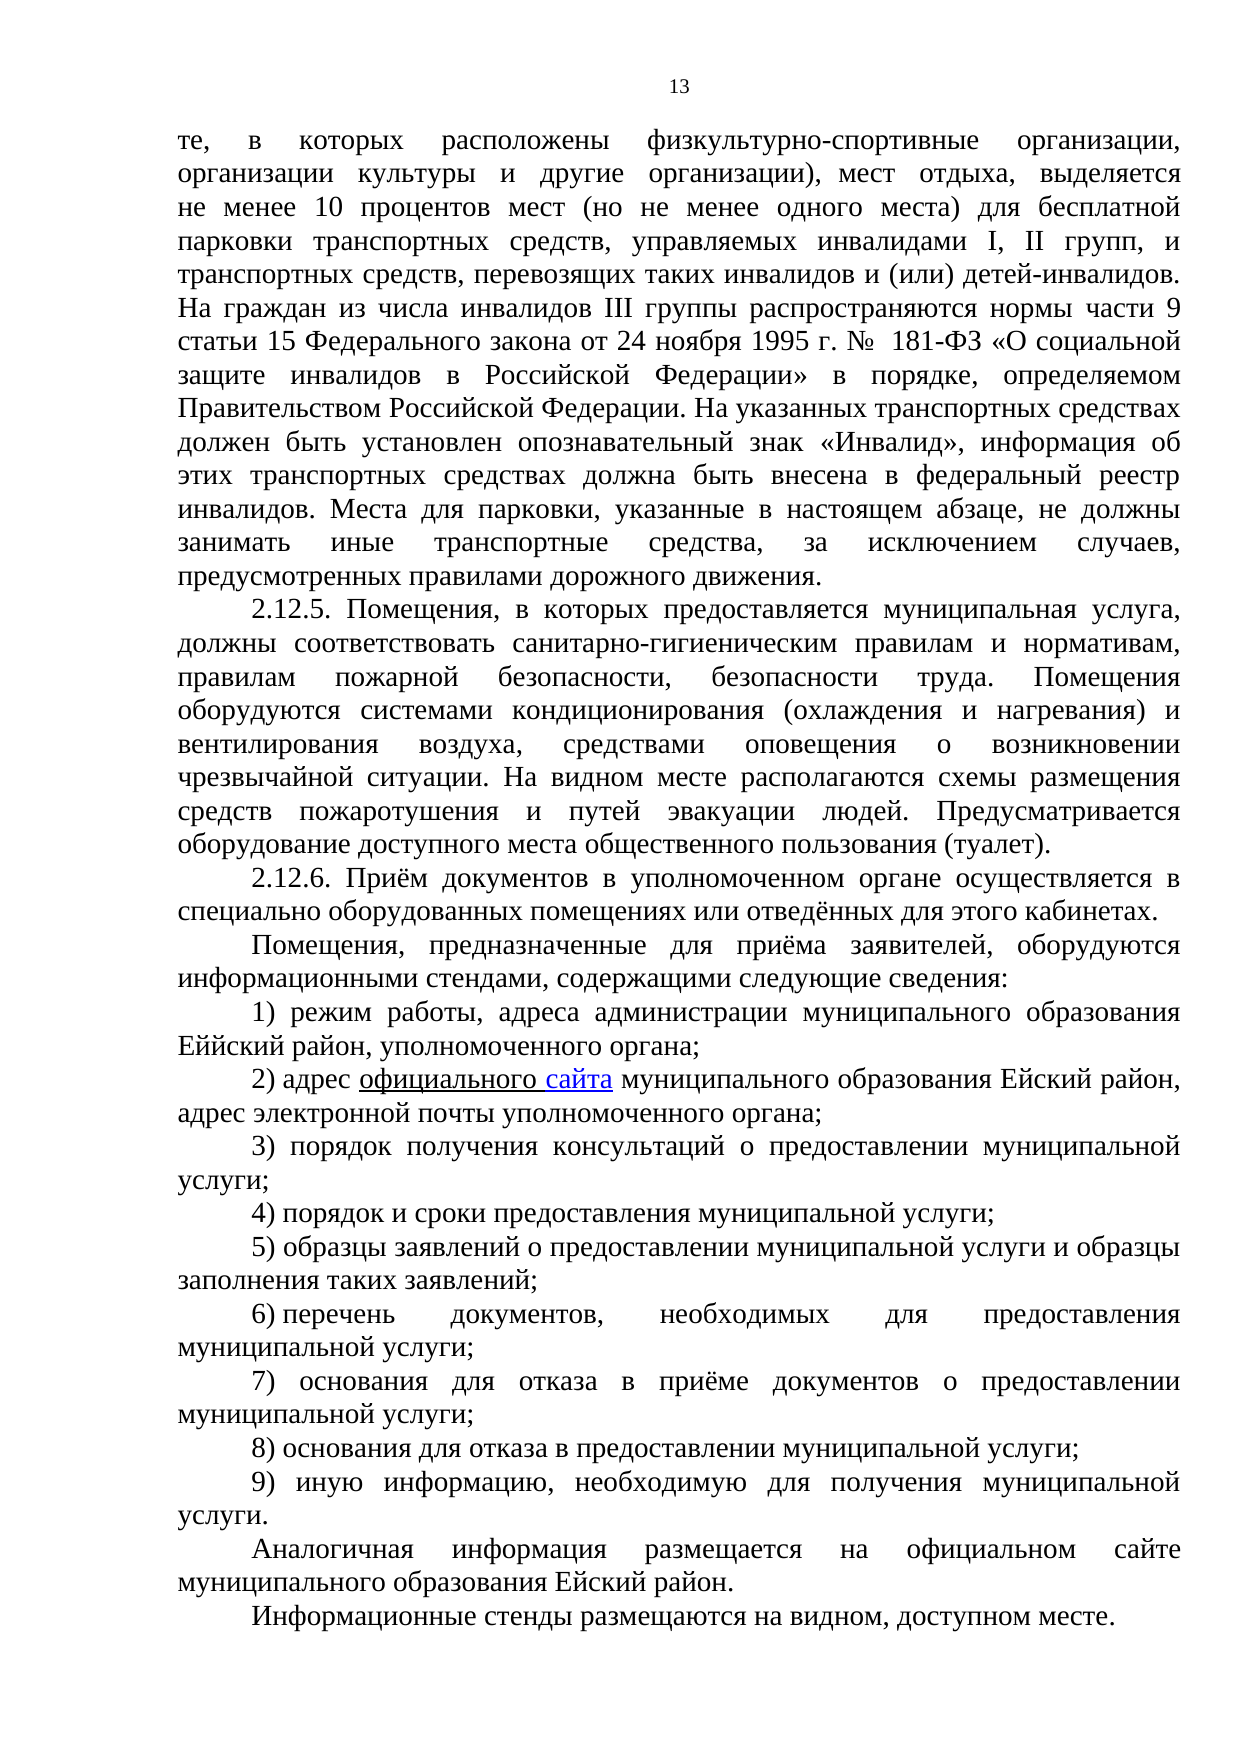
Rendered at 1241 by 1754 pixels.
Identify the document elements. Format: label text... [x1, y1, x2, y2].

text 6) перечень документов, необходимых для предоставления муниципальной услуги; [177, 1296, 1181, 1363]
text Помещения, предназначенные для приёма заявителей, оборудуются информационными стендами, содержащими следующие сведения: [177, 927, 1181, 994]
text 9) иную информацию, необходимую для получения муниципальной услуги. [177, 1464, 1181, 1531]
text 5) образцы заявлений о предоставлении муниципальной услуги и образцы заполнения таких заявлений; [177, 1229, 1181, 1296]
text Аналогичная информация размещается на официальном сайте муниципального образования Ейский район. [177, 1531, 1181, 1598]
text 3) порядок получения консультаций о предоставлении муниципальной услуги; [177, 1128, 1181, 1195]
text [177, 122, 1181, 592]
text 2.12.5. Помещения, в которых предоставляется муниципальная услуга, должны соответствовать санитарно-гигиеническим правилам и нормативам, правилам пожарной безопасности, безопасности труда. Помещения оборудуются системами кондиционирования (охлаждения и нагревания) и вентилирования воздуха, средствами оповещения о возникновении чрезвычайной ситуации. На видном месте располагаются схемы размещения средств пожаротушения и путей эвакуации людей. Предусматривается оборудование доступного места общественного пользования (туалет). [177, 592, 1181, 860]
text 8) основания для отказа в предоставлении муниципальной услуги; [177, 1430, 1181, 1464]
text 4) порядок и сроки предоставления муниципальной услуги; [177, 1195, 1181, 1229]
text Информационные стенды размещаются на видном, доступном месте. [177, 1598, 1181, 1631]
text 2.12.6. Приём документов в уполномоченном органе осуществляется в специально оборудованных помещениях или отведённых для этого кабинетах. [177, 860, 1181, 927]
text 7) основания для отказа в приёме документов о предоставлении муниципальной услуги; [177, 1363, 1181, 1430]
text 2) адрес официального сайта муниципального образования Ейский район, адрес электронной почты уполномоченного органа; [177, 1061, 1181, 1128]
text 1) режим работы, адреса администрации муниципального образования Еййский район, уполномоченного органа; [177, 994, 1181, 1061]
